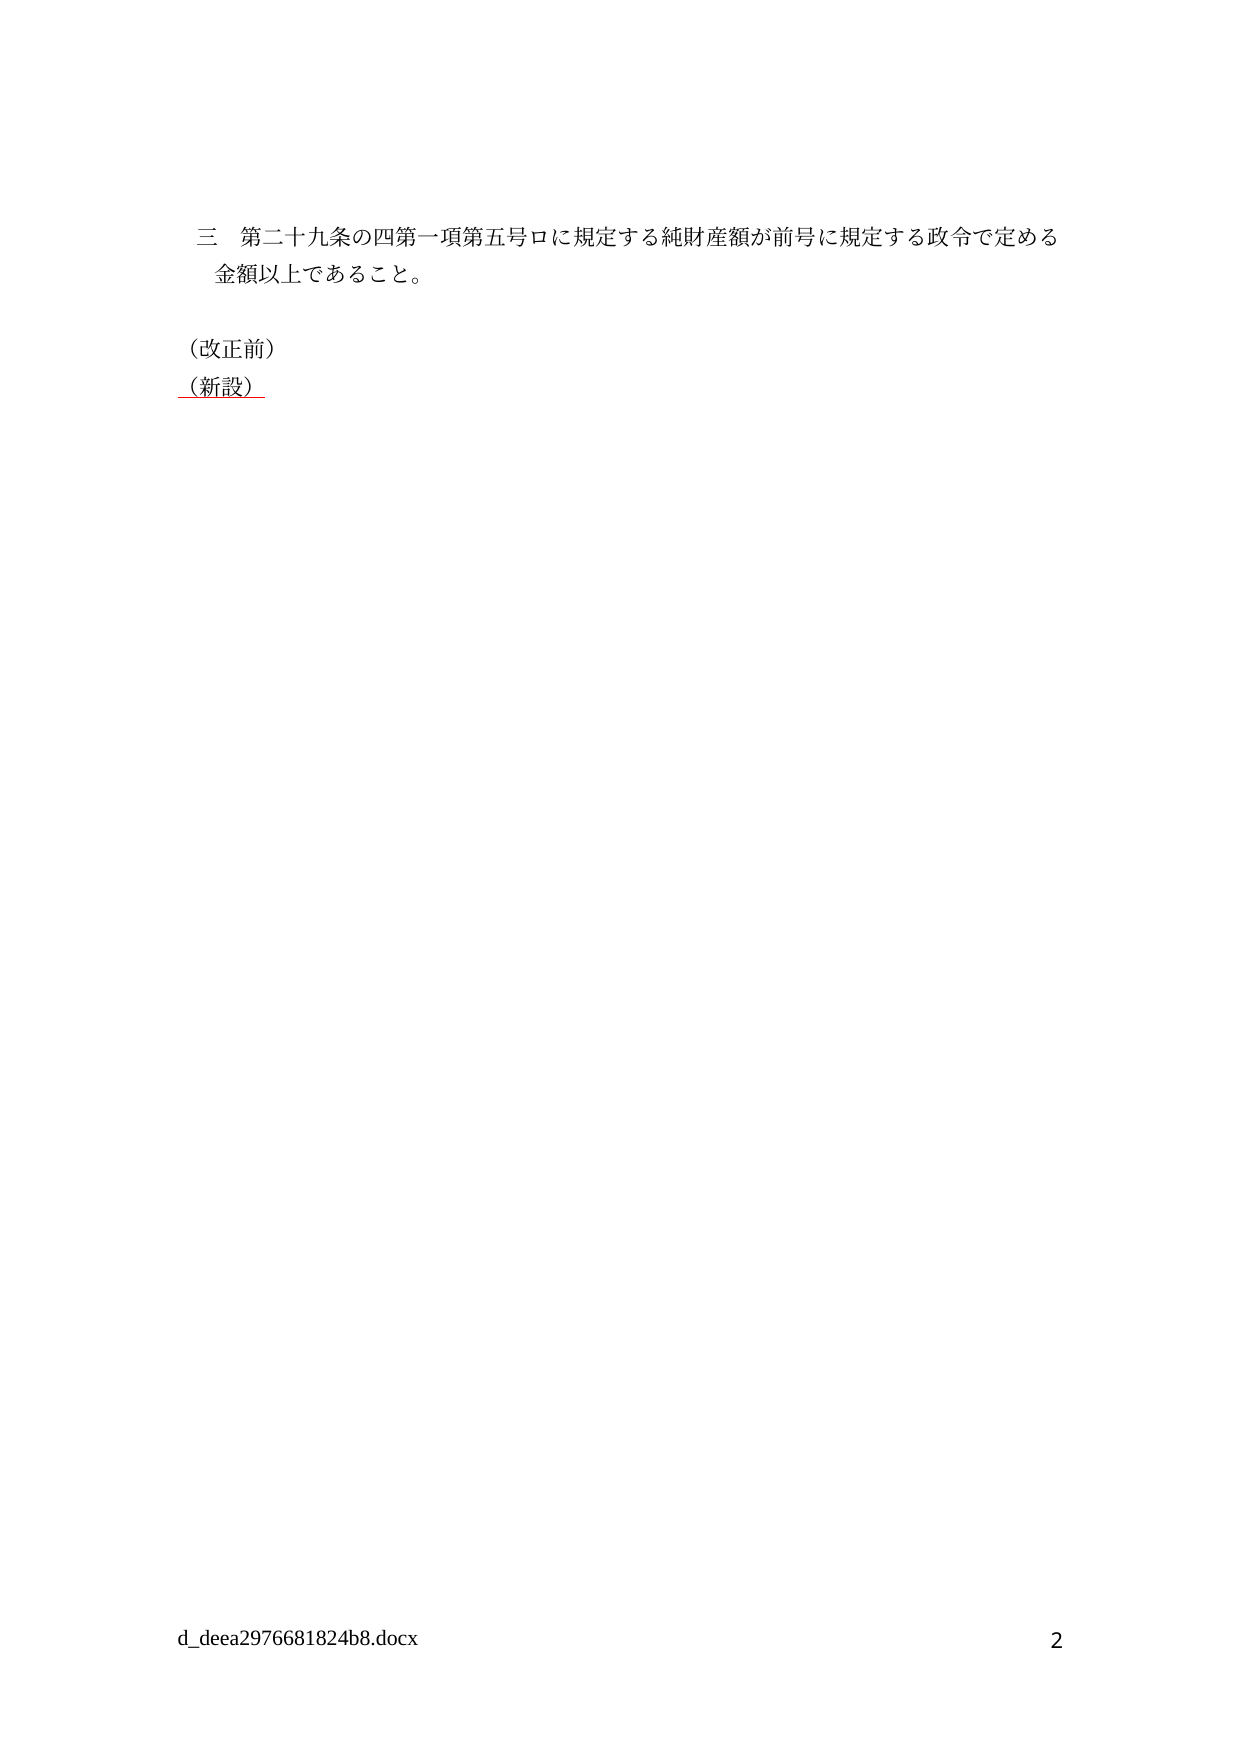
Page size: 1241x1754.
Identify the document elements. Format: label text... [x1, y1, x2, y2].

text 三 第二十九条の四第一項第五号ロに規定する純財産額が前号に規定する政令で定める金額以上であること。 [196, 217, 1063, 292]
text （改正前） [177, 329, 1063, 367]
text （新設） [177, 367, 1063, 404]
